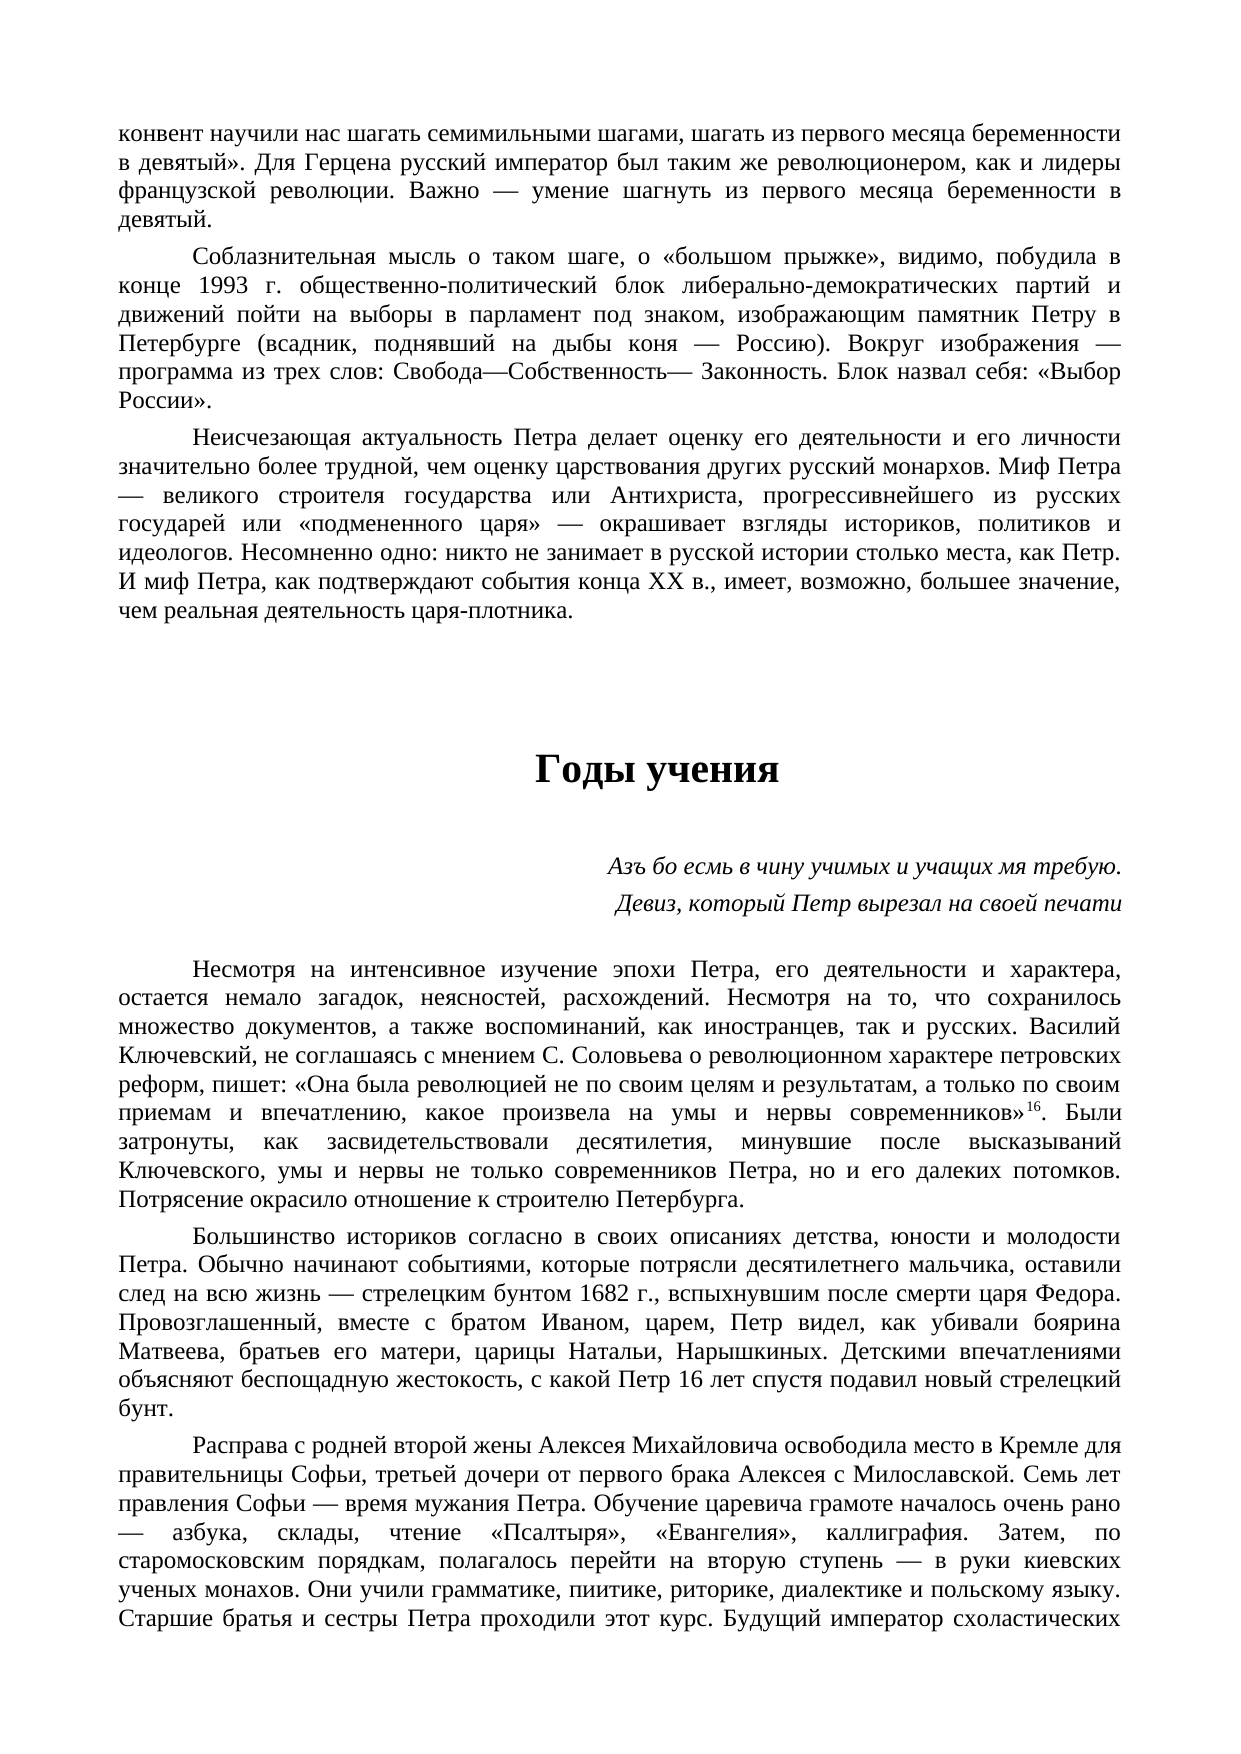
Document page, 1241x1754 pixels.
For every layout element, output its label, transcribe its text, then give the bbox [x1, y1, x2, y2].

text Неисчезающая актуальность Петра делает оценку его деятельности и его личности значительно более трудной, чем оценку царствования других русский монархов. Миф Петра — великого строителя государства или Антихриста, прогрессивнейшего из русских государей или «подмененного царя» — окрашивает взгляды историков, политиков и идеологов. Несомненно одно: никто не занимает в русской истории столько места, как Петр. И миф Петра, как подтверждают события конца XX в., имеет, возможно, большее значение, чем реальная деятельность царя-плотника. [118, 422, 1122, 623]
subtitle Годы учения [118, 743, 1122, 791]
text Азъ бо есмь в чину учимых и учащих мя требую. [118, 851, 1122, 879]
text Большинство историков согласно в своих описаниях детства, юности и молодости Петра. Обычно начинают событиями, которые потрясли десятилетнего мальчика, оставили след на всю жизнь — стрелецким бунтом 1682 г., вспыхнувшим после смерти царя Федора. Провозглашенный, вместе с братом Иваном, царем, Петр видел, как убивали боярина Матвеева, братьев его матери, царицы Натальи, Нарышкиных. Детскими впечатлениями объясняют беспощадную жестокость, с какой Петр 16 лет спустя подавил новый стрелецкий бунт. [118, 1221, 1122, 1422]
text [118, 1430, 1122, 1632]
text Девиз, который Петр вырезал на своей печати [118, 888, 1122, 945]
text Несмотря на интенсивное изучение эпохи Петра, его деятельности и характера, остается немало загадок, неясностей, расхождений. Несмотря на то, что сохранилось множество документов, а также воспоминаний, как иностранцев, так и русских. Василий Ключевский, не соглашаясь с мнением С. Соловьева о революционном характере петровских реформ, пишет: «Она была революцией не по своим целям и результатам, а только по своим приемам и впечатлению, какое произвела на умы и нервы современников»16. Были затронуты, как засвидетельствовали десятилетия, минувшие после высказываний Ключевского, умы и нервы не только современников Петра, но и его далеких потомков. Потрясение окрасило отношение к строителю Петербурга. [118, 954, 1122, 1212]
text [118, 118, 1122, 233]
text Соблазнительная мысль о таком шаге, о «большом прыжке», видимо, побудила в конце 1993 г. общественно-политический блок либерально-демократических партий и движений пойти на выборы в парламент под знаком, изображающим памятник Петру в Петербурге (всадник, поднявший на дыбы коня — Россию). Вокруг изображения — программа из трех слов: Свобода—Собственность— Законность. Блок назвал себя: «Выбор России». [118, 241, 1122, 414]
